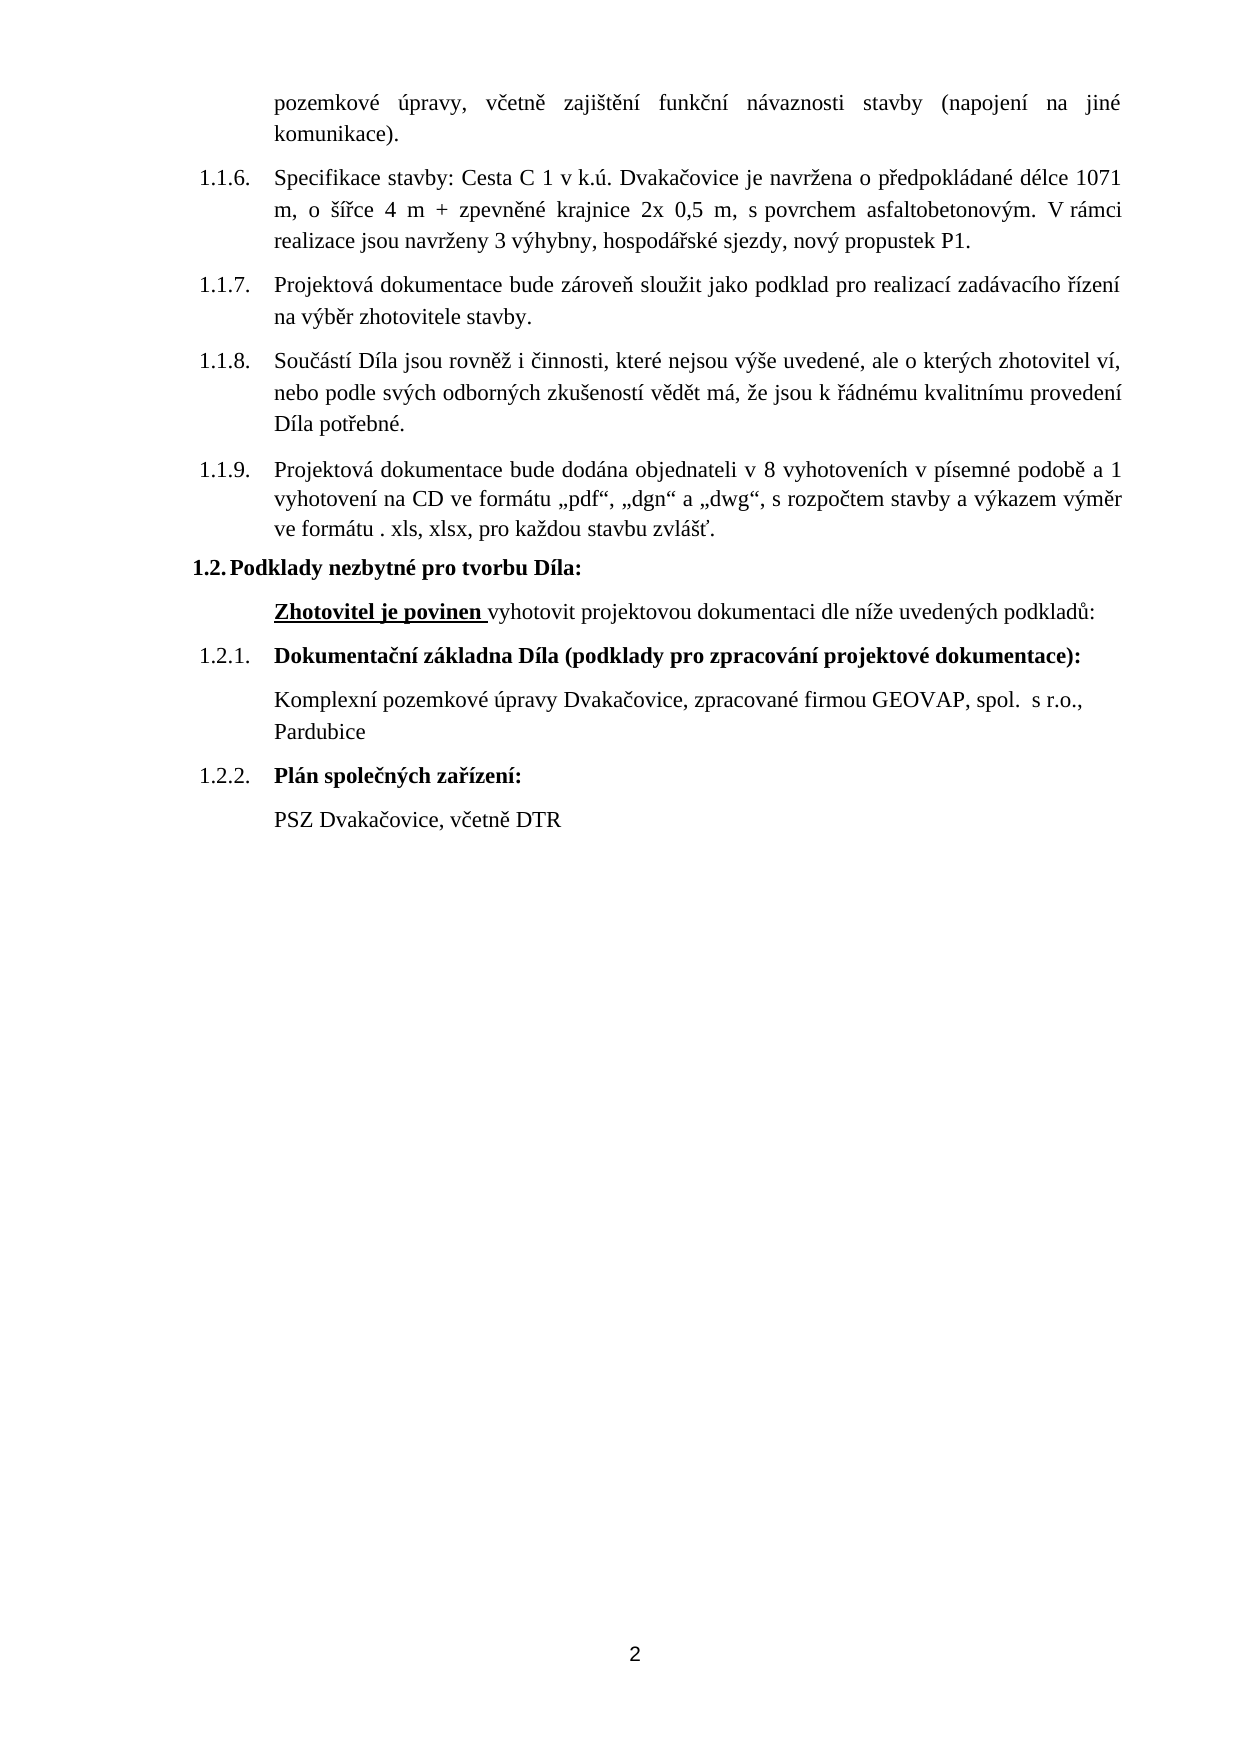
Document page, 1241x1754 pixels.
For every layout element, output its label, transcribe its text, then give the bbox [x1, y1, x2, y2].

list Dokumentační základna Díla (podklady pro zpracování projektové dokumentace): [199, 642, 1122, 669]
list Součástí Díla jsou rovněž i činnosti, které nejsou výše uvedené, ale o kterých zhotovitel ví, nebo podle svých odborných zkušeností vědět má, že jsou k řádnému kvalitnímu provedení Díla potřebné. [199, 347, 1122, 437]
list PSZ Dvakačovice, včetně DTR [274, 806, 1122, 832]
list Plán společných zařízení: [199, 762, 1122, 788]
list Projektová dokumentace bude dodána objednateli v 8 vyhotoveních v písemné podobě a 1 vyhotovení na CD ve formátu „pdf“, „dgn“ a „dwg“, s rozpočtem stavby a výkazem výměr ve formátu . xls, xlsx, pro každou stavbu zvlášť. [199, 454, 1122, 542]
list Zhotovitel je povinen vyhotovit projektovou dokumentaci dle níže uvedených podkladů: [200, 598, 1122, 625]
list Projektová dokumentace bude zároveň sloužit jako podklad pro realizací zadávacího řízení na výběr zhotovitele stavby. [199, 271, 1122, 329]
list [199, 89, 1122, 147]
list Specifikace stavby: Cesta C 1 v k.ú. Dvakačovice je navržena o předpokládané délce 1071 m, o šířce 4 m + zpevněné krajnice 2x 0,5 m, s povrchem asfaltobetonovým. V rámci realizace jsou navrženy 3 výhybny, hospodářské sjezdy, nový propustek P1. [199, 164, 1122, 254]
list Podklady nezbytné pro tvorbu Díla: [192, 554, 1122, 581]
list Komplexní pozemkové úpravy Dvakačovice, zpracované firmou GEOVAP, spol. s r.o., Pardubice [274, 686, 1122, 744]
